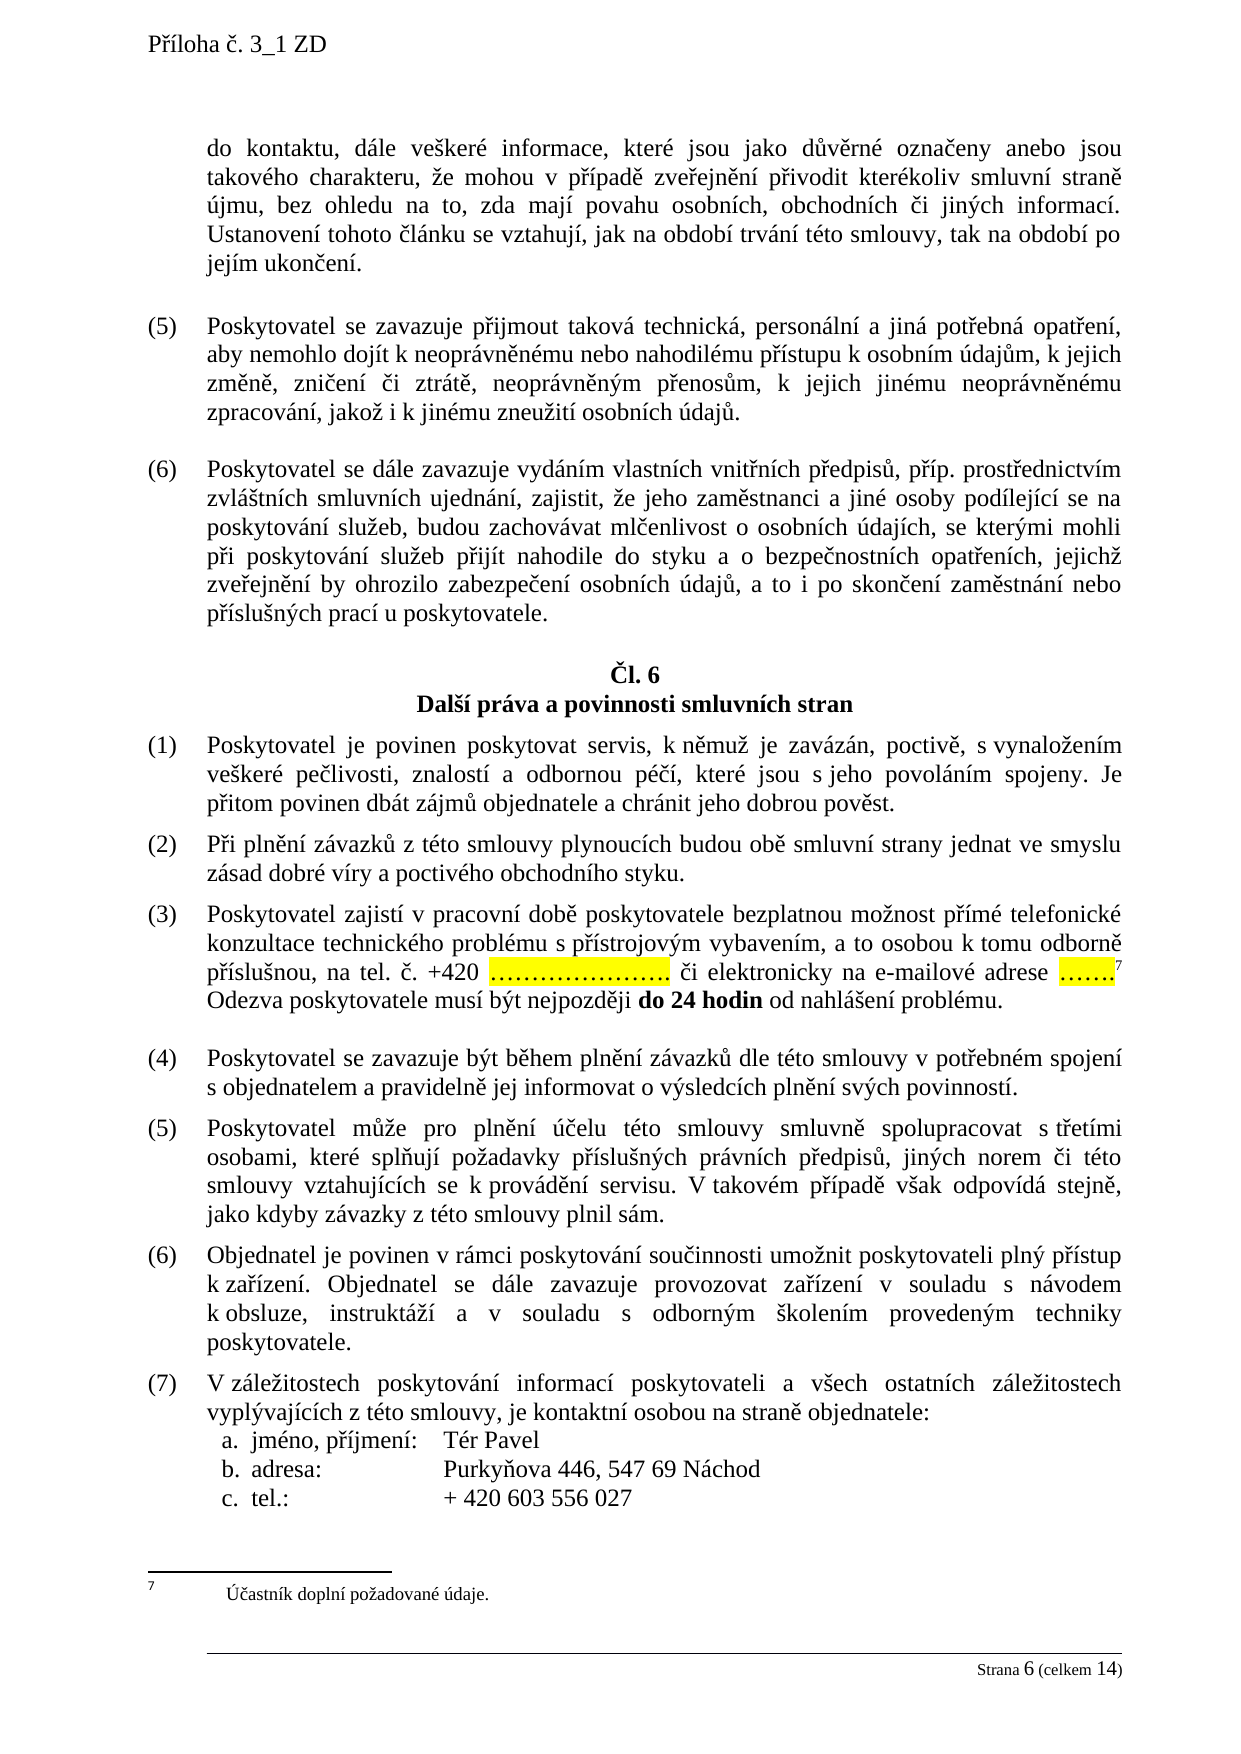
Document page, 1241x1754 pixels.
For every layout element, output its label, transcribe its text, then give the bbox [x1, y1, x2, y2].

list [148, 133, 1122, 277]
list Objednatel je povinen v rámci poskytování součinnosti umožnit poskytovateli plný přístup k zařízení. Objednatel se dále zavazuje provozovat zařízení v souladu s návodem k obsluze, instruktáží a v souladu s odborným školením provedeným techniky poskytovatele. [148, 1241, 1122, 1356]
list Poskytovatel může pro plnění účelu této smlouvy smluvně spolupracovat s třetími osobami, které splňují požadavky příslušných právních předpisů, jiných norem či této smlouvy vztahujících se k provádění servisu. V takovém případě však odpovídá stejně, jako kdyby závazky z této smlouvy plnil sám. [148, 1113, 1122, 1228]
subtitle Další práva a povinnosti smluvních stran [148, 689, 1122, 718]
list tel.: + 420 603 556 027 [221, 1483, 1122, 1512]
subtitle Čl. 6 [148, 661, 1122, 689]
list Poskytovatel se zavazuje být během plnění závazků dle této smlouvy v potřebném spojení s objednatelem a pravidelně jej informovat o výsledcích plnění svých povinností. [148, 1043, 1122, 1101]
list adresa: Purkyňova 446, 547 69 Náchod [221, 1454, 1122, 1483]
list V záležitostech poskytování informací poskytovateli a všech ostatních záležitostech vyplývajících z této smlouvy, je kontaktní osobou na straně objednatele: [148, 1368, 1122, 1426]
list Poskytovatel se dále zavazuje vydáním vlastních vnitřních předpisů, příp. prostřednictvím zvláštních smluvních ujednání, zajistit, že jeho zaměstnanci a jiné osoby podílející se na poskytování služeb, budou zachovávat mlčenlivost o osobních údajích, se kterými mohli při poskytování služeb přijít nahodile do styku a o bezpečnostních opatřeních, jejichž zveřejnění by ohrozilo zabezpečení osobních údajů, a to i po skončení zaměstnání nebo příslušných prací u poskytovatele. [148, 454, 1122, 627]
list Poskytovatel se zavazuje přijmout taková technická, personální a jiná potřebná opatření, aby nemohlo dojít k neoprávněnému nebo nahodilému přístupu k osobním údajům, k jejich změně, zničení či ztrátě, neoprávněným přenosům, k jejich jinému neoprávněnému zpracování, jakož i k jinému zneužití osobních údajů. [148, 311, 1122, 426]
list Poskytovatel je povinen poskytovat servis, k němuž je zavázán, poctivě, s vynaložením veškeré pečlivosti, znalostí a odbornou péčí, které jsou s jeho povoláním spojeny. Je přitom povinen dbát zájmů objednatele a chránit jeho dobrou pověst. [148, 731, 1122, 817]
list Při plnění závazků z této smlouvy plynoucích budou obě smluvní strany jednat ve smyslu zásad dobré víry a poctivého obchodního styku. [148, 829, 1122, 887]
list jméno, příjmení: Tér Pavel [221, 1426, 1122, 1454]
list Poskytovatel zajistí v pracovní době poskytovatele bezplatnou možnost přímé telefonické konzultace technického problému s přístrojovým vybavením, a to osobou k tomu odborně příslušnou, na tel. č. +420 …………………. či elektronicky na e-mailové adrese ……. Odezva poskytovatele musí být nejpozději do 24 hodin od nahlášení problému. [148, 899, 1122, 1014]
